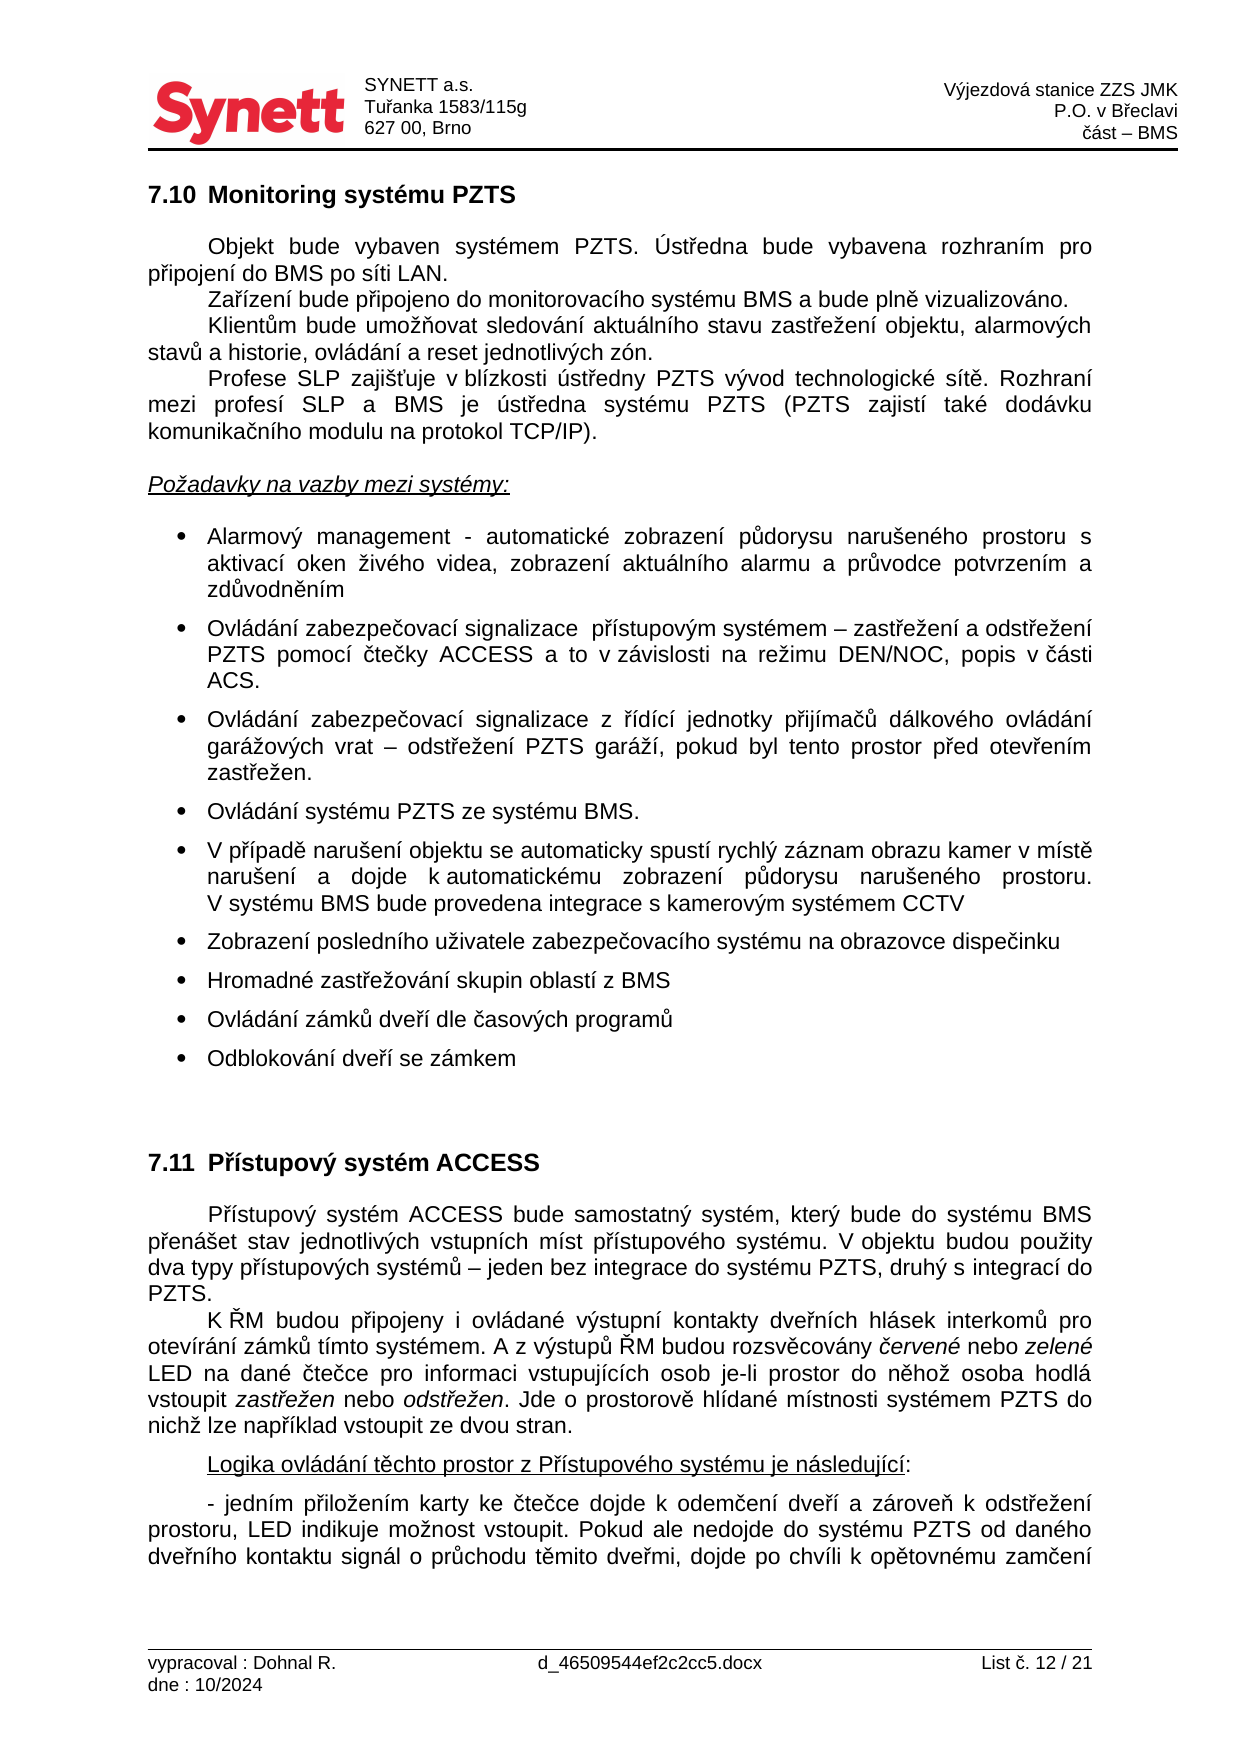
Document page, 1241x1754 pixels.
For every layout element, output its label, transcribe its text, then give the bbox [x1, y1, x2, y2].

list Ovládání zabezpečovací signalizace přístupovým systémem – zastřežení a odstřežení PZTS pomocí čtečky ACCESS a to v závislosti na režimu DEN/NOC, popis v části ACS. [177, 615, 1092, 694]
list Zobrazení posledního uživatele zabezpečovacího systému na obrazovce dispečinku [177, 928, 1092, 955]
list V případě narušení objektu se automaticky spustí rychlý záznam obrazu kamer v místě narušení a dojde k automatickému zobrazení půdorysu narušeného prostoru. V systému BMS bude provedena integrace s kamerovým systémem CCTV [177, 837, 1092, 916]
subtitle Přístupový systém ACCESS [148, 1148, 1092, 1176]
text Přístupový systém ACCESS bude samostatný systém, který bude do systému BMS přenášet stav jednotlivých vstupních míst přístupového systému. V objektu budou použity dva typy přístupových systémů – jeden bez integrace do systému PZTS, druhý s integrací do PZTS. [148, 1201, 1092, 1307]
text Požadavky na vazby mezi systémy: [148, 471, 1092, 497]
text K ŘM budou připojeny i ovládané výstupní kontakty dveřních hlásek interkomů pro otevírání zámků tímto systémem. A z výstupů ŘM budou rozsvěcovány červené nebo zelené LED na dané čtečce pro informaci vstupujících osob je-li prostor do něhož osoba hodlá vstoupit zastřežen nebo odstřežen. Jde o prostorově hlídané místnosti systémem PZTS do nichž lze například vstoupit ze dvou stran. [148, 1307, 1092, 1438]
text Logika ovládání těchto prostor z Přístupového systému je následující: [148, 1451, 1092, 1477]
picture [148, 73, 346, 146]
list Ovládání systému PZTS ze systému BMS. [177, 798, 1092, 824]
list Alarmový management - automatické zobrazení půdorysu narušeného prostoru s aktivací oken živého videa, zobrazení aktuálního alarmu a průvodce potvrzením a zdůvodněním [177, 523, 1092, 602]
text Zařízení bude připojeno do monitorovacího systému BMS a bude plně vizualizováno. [148, 286, 1092, 312]
text Objekt bude vybaven systémem PZTS. Ústředna bude vybavena rozhraním pro připojení do BMS po síti LAN. [148, 233, 1092, 286]
subtitle Monitoring systému PZTS [148, 179, 1092, 208]
text Profese SLP zajišťuje v blízkosti ústředny PZTS vývod technologické sítě. Rozhraní mezi profesí SLP a BMS je ústředna systému PZTS (PZTS zajistí také dodávku komunikačního modulu na protokol TCP/IP). [148, 365, 1092, 444]
list Hromadné zastřežování skupin oblastí z BMS [177, 967, 1092, 993]
list Ovládání zámků dveří dle časových programů [177, 1006, 1092, 1032]
text Klientům bude umožňovat sledování aktuálního stavu zastřežení objektu, alarmových stavů a historie, ovládání a reset jednotlivých zón. [148, 312, 1092, 365]
list Odblokování dveří se zámkem [177, 1045, 1092, 1071]
list Ovládání zabezpečovací signalizace z řídící jednotky přijímačů dálkového ovládání garážových vrat – odstřežení PZTS garáží, pokud byl tento prostor před otevřením zastřežen. [177, 706, 1092, 785]
